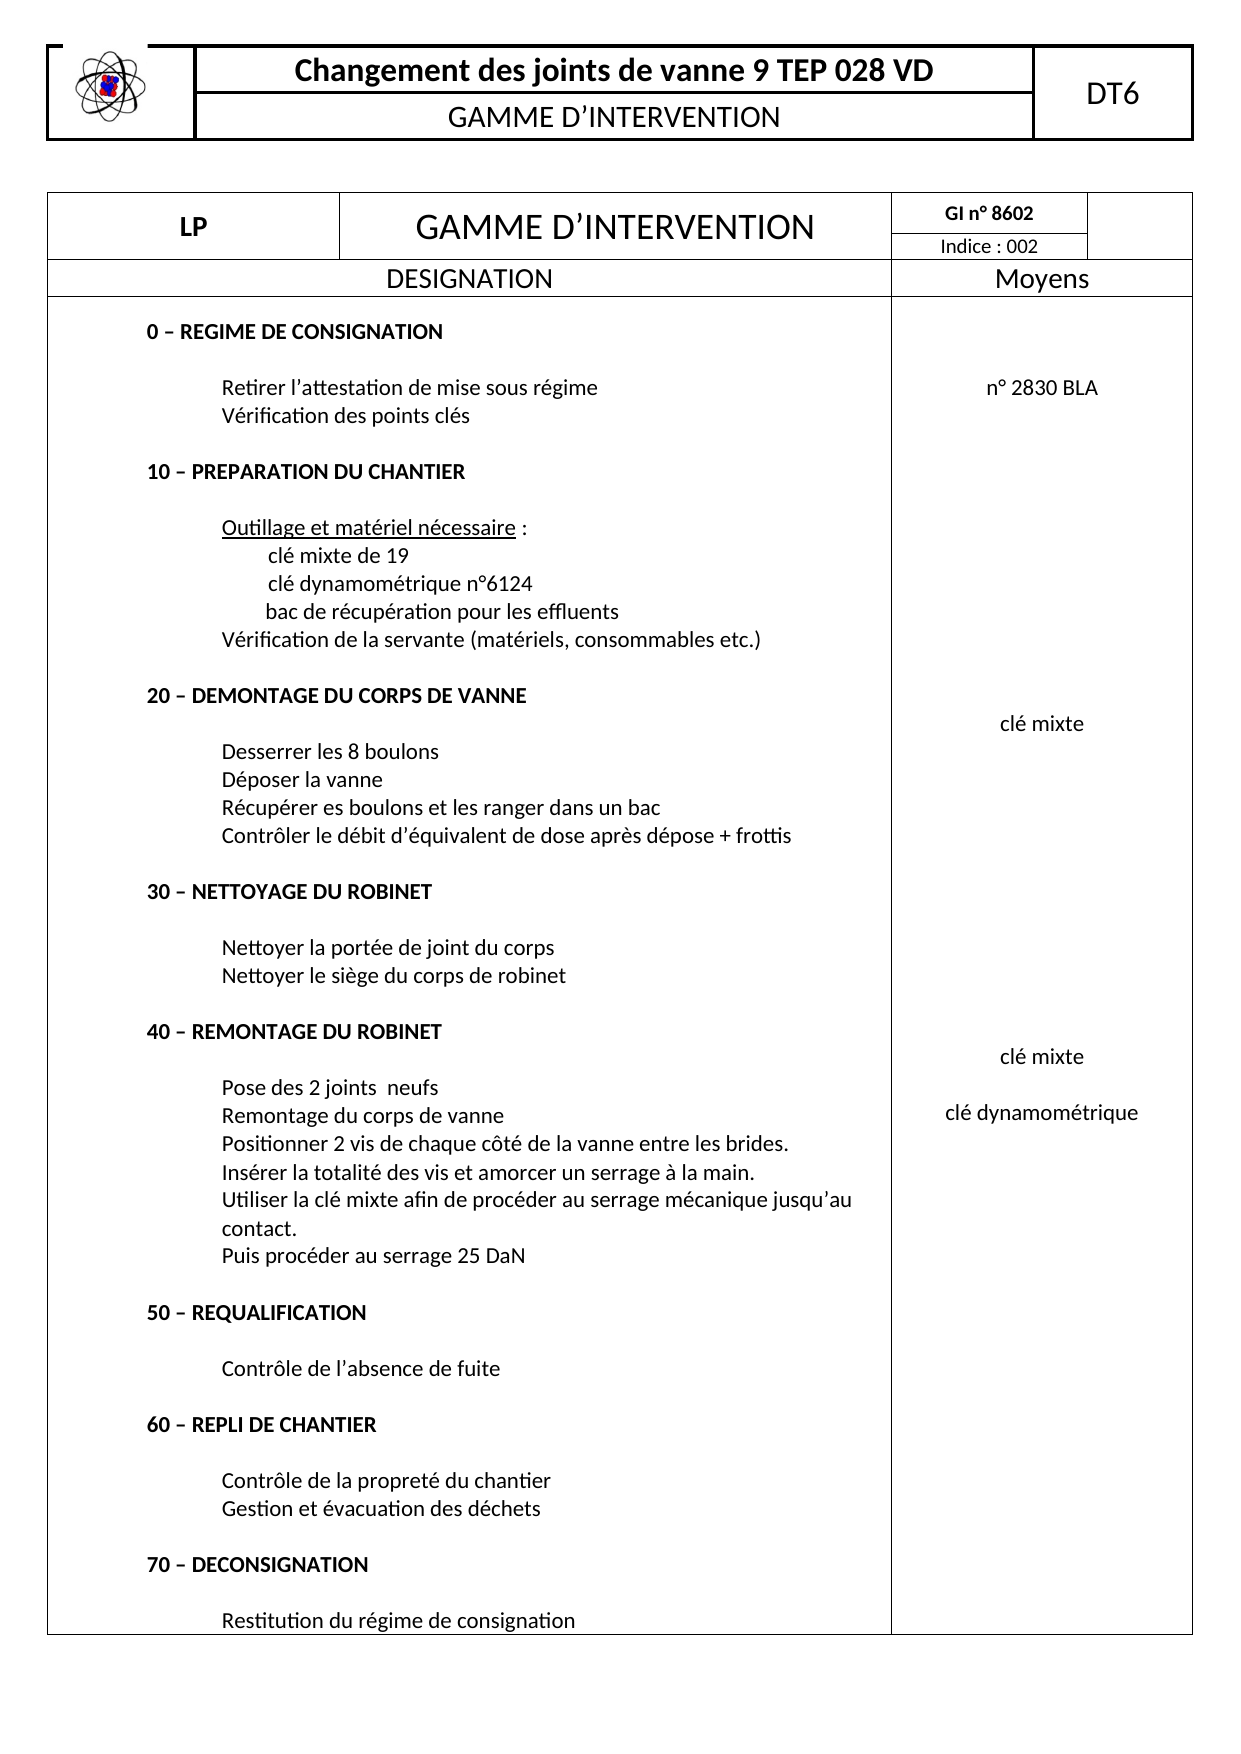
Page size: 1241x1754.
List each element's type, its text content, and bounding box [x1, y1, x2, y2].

table_header GI n° 8602 [892, 193, 1087, 232]
table_cell Moyens [892, 260, 1192, 296]
picture [63, 44, 148, 125]
table_header [1088, 193, 1192, 259]
table_header Changement des joints de vanne 9 TEP 028 VD [197, 48, 1032, 91]
table_header [49, 48, 193, 138]
table_cell n° 2830 BLA clé mixte clé mixte clé dynamométrique [892, 297, 1192, 1634]
table_cell DESIGNATION [48, 260, 891, 296]
table_header DT6 [1035, 48, 1191, 138]
table_header GAMME D’INTERVENTION [340, 193, 891, 259]
table_header LP [48, 193, 339, 259]
table_cell 0 – REGIME DE CONSIGNATION Retirer l’attestation de mise sous régime Vérification des points clés 10 – PREPARATION DU CHANTIER Outillage et matériel nécessaire : clé mixte de 19 clé dynamométrique n°6124 bac de récupération pour les effluents Vérification de la servante (matériels, consommables etc.) 20 – DEMONTAGE DU CORPS DE VANNE Desserrer les 8 boulons Déposer la vanne Récupérer es boulons et les ranger dans un bac Contrôler le débit d’équivalent de dose après dépose + frottis 30 – NETTOYAGE DU ROBINET Nettoyer la portée de joint du corps Nettoyer le siège du corps de robinet 40 – REMONTAGE DU ROBINET Pose des 2 joints neufs Remontage du corps de vanne Positionner 2 vis de chaque côté de la vanne entre les brides. Insérer la totalité des vis et amorcer un serrage à la main. Utiliser la clé mixte afin de procéder au serrage mécanique jusqu’au contact. Puis procéder au serrage 25 DaN 50 – REQUALIFICATION Contrôle de l’absence de fuite 60 – REPLI DE CHANTIER Contrôle de la propreté du chantier Gestion et évacuation des déchets 70 – DECONSIGNATION Restitution du régime de consignation [48, 297, 891, 1634]
table_cell Indice : 002 [892, 234, 1087, 259]
table_cell GAMME D’INTERVENTION [197, 94, 1032, 138]
